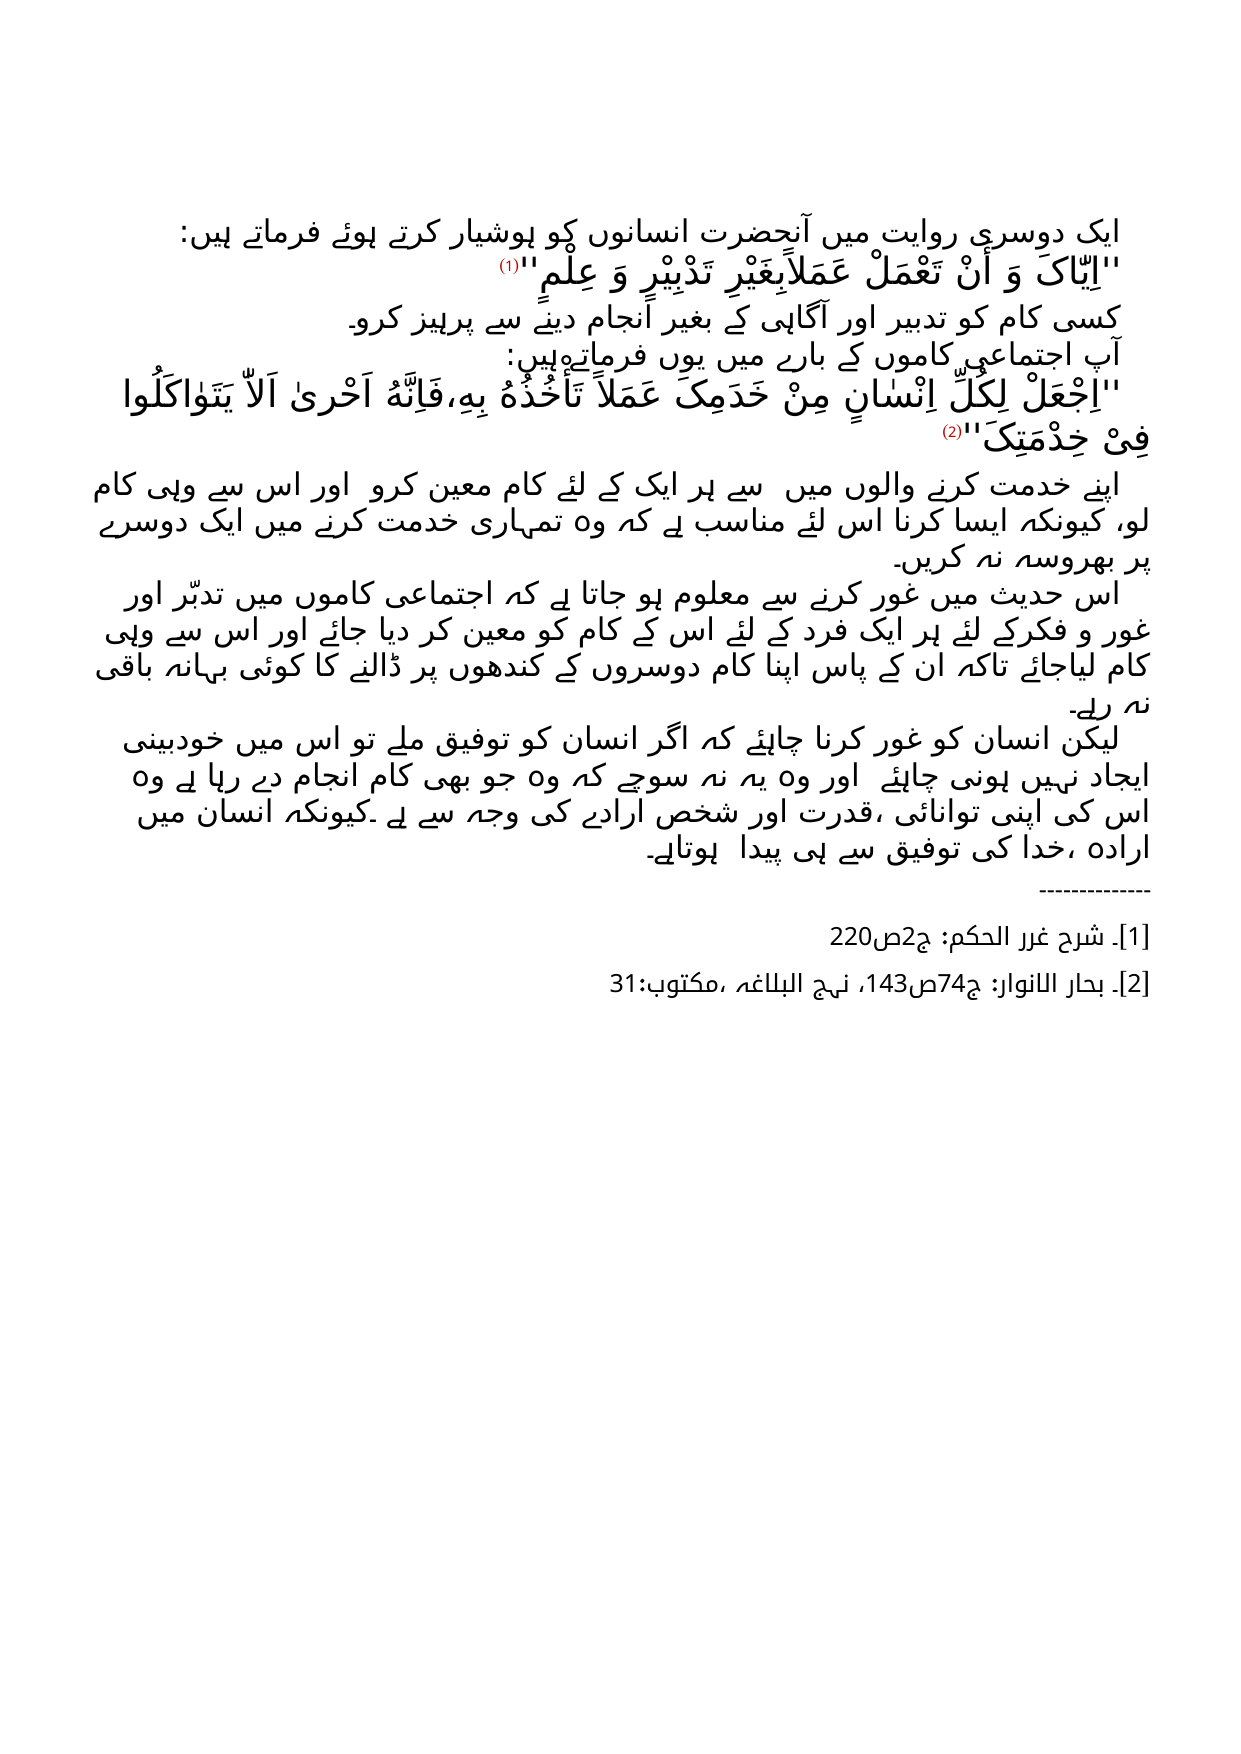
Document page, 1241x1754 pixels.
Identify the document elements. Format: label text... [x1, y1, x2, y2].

text -------------- [89, 866, 1152, 913]
text [1]۔ شرح غرر الحکم: ج2ص220 [89, 913, 1152, 961]
text [2]۔ بحار الانوار: ج74ص143، نہج البلاغہ ،مکتوب:31 [89, 961, 1152, 1008]
text ایک دوسری روایت میں آنحضرت انسانوں کو ہوشیار کرتے ہوئے فرماتے ہیں: [89, 213, 1152, 249]
text ''اِجْعَلْ لِکُلِّ اِنْسٰانٍ مِنْ خَدَمِکَ عَمَلاً تَأْخُذُهُ بِهِ،فَاِنَّهُ اَحْریٰ اَلاّٰ یَتَوٰاکَلُوا فِیْ خِدْمَتِکَ''(2) [89, 372, 1152, 466]
text اس حدیث میں غور کرنے سے معلوم ہو جاتا ہے کہ اجتماعی کاموں میں تدبّر اور غور و فکرکے لئے ہر ایک فرد کے لئے اس کے کام کو معین کر دیا جائے اور اس سے وہی کام لیاجائے تاکہ ان کے پاس اپنا کام دوسروں کے کندھوں پر ڈالنے کا کوئی بہانہ باقی نہ رہے۔ [89, 575, 1152, 721]
text لیکن انسان کو غور کرنا چاہئے کہ اگر انسان کو توفیق ملے تو اس میں خودبینی ایجاد نہیں ہونی چاہئے اور وہ یہ نہ سوچے کہ وہ جو بھی کام انجام دے رہا ہے وہ اس کی اپنی توانائی ،قدرت اور شخص ارادے کی وجہ سے ہے ۔کیونکہ انسان میں ارادہ ،خدا کی توفیق سے ہی پیدا ہوتاہے۔ [89, 721, 1152, 866]
text آپ اجتماعی کاموں کے بارے میں یوں فرماتے ہیں: [89, 336, 1152, 372]
text کسی کام کو تدبیر اور آگاہی کے بغیر انجام دینے سے پرہیز کرو۔ [89, 299, 1152, 336]
text اپنے خدمت کرنے والوں میں سے ہر ایک کے لئے کام معین کرو اور اس سے وہی کام لو، کیونکہ ایسا کرنا اس لئے مناسب ہے کہ وہ تمہاری خدمت کرنے میں ایک دوسرے پر بھروسہ نہ کریں۔ [89, 466, 1152, 575]
text ''اِیّٰاکَ وَ أَنْ تَعْمَلْ عَمَلاًبِغَیْرِ تَدْبِیْرٍ وَ عِلْمٍ''(1) [89, 249, 1152, 299]
